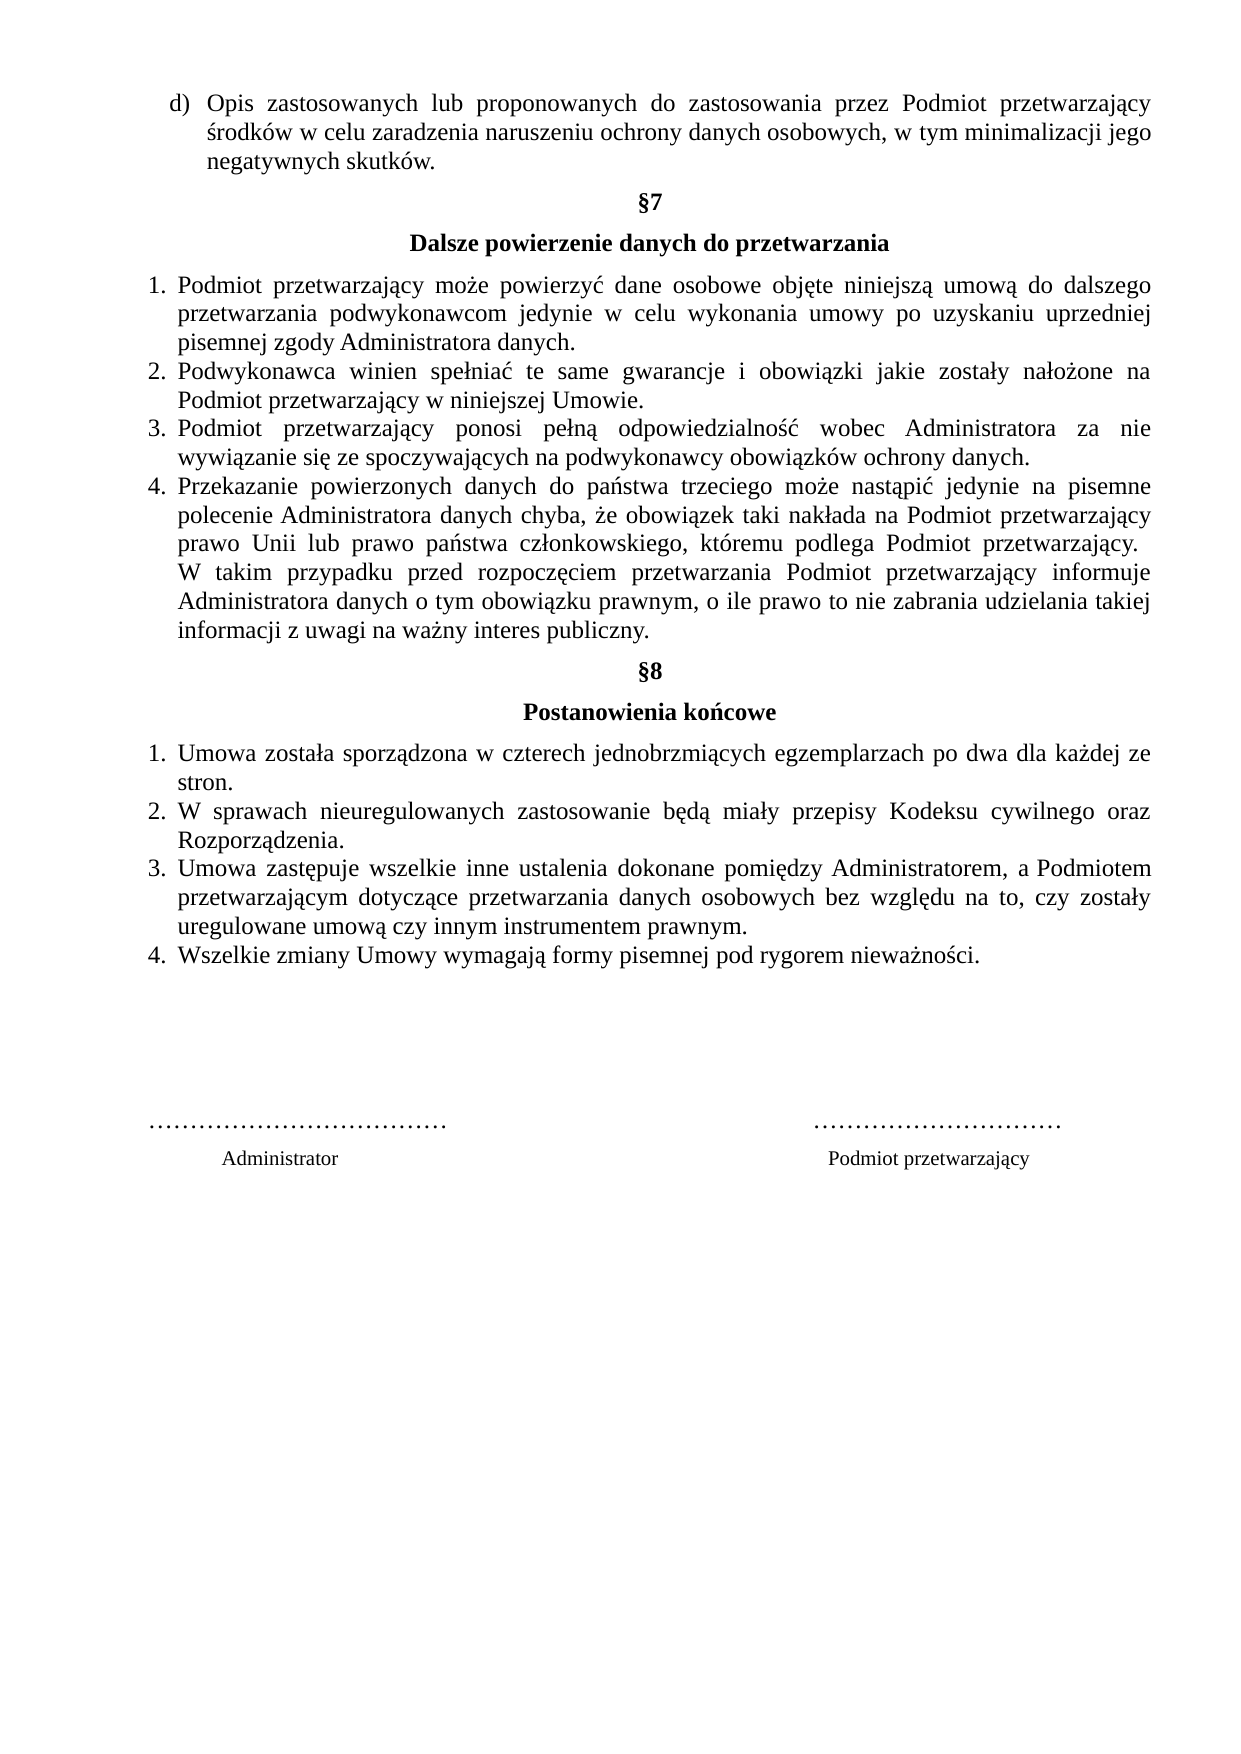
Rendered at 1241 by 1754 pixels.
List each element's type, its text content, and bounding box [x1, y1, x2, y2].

list Umowa została sporządzona w czterech jednobrzmiących egzemplarzach po dwa dla każdej ze stron. [148, 738, 1152, 796]
text ……………………………… ………………………… [148, 1105, 1152, 1133]
text Postanowienia końcowe [148, 697, 1152, 726]
list Wszelkie zmiany Umowy wymagają formy pisemnej pod rygorem nieważności. [148, 940, 1152, 968]
list Umowa zastępuje wszelkie inne ustalenia dokonane pomiędzy Administratorem, a Podmiotem przetwarzającym dotyczące przetwarzania danych osobowych bez względu na to, czy zostały uregulowane umową czy innym instrumentem prawnym. [148, 853, 1152, 940]
list W sprawach nieuregulowanych zastosowanie będą miały przepisy Kodeksu cywilnego oraz Rozporządzenia. [148, 796, 1152, 853]
text Administrator Podmiot przetwarzający [148, 1146, 1152, 1170]
text §7 [148, 187, 1152, 216]
list Podwykonawca winien spełniać te same gwarancje i obowiązki jakie zostały nałożone na Podmiot przetwarzający w niniejszej Umowie. [148, 356, 1152, 413]
text Dalsze powierzenie danych do przetwarzania [148, 228, 1152, 257]
list Podmiot przetwarzający ponosi pełną odpowiedzialność wobec Administratora za nie wywiązanie się ze spoczywających na podwykonawcy obowiązków ochrony danych. [148, 413, 1152, 471]
text §8 [148, 656, 1152, 685]
list Przekazanie powierzonych danych do państwa trzeciego może nastąpić jedynie na pisemne polecenie Administratora danych chyba, że obowiązek taki nakłada na Podmiot przetwarzający prawo Unii lub prawo państwa członkowskiego, któremu podlega Podmiot przetwarzający. W takim przypadku przed rozpoczęciem przetwarzania Podmiot przetwarzający informuje Administratora danych o tym obowiązku prawnym, o ile prawo to nie zabrania udzielania takiej informacji z uwagi na ważny interes publiczny. [148, 471, 1152, 643]
list Opis zastosowanych lub proponowanych do zastosowania przez Podmiot przetwarzający środków w celu zaradzenia naruszeniu ochrony danych osobowych, w tym minimalizacji jego negatywnych skutków. [169, 88, 1152, 175]
list Podmiot przetwarzający może powierzyć dane osobowe objęte niniejszą umową do dalszego przetwarzania podwykonawcom jedynie w celu wykonania umowy po uzyskaniu uprzedniej pisemnej zgody Administratora danych. [148, 270, 1152, 356]
